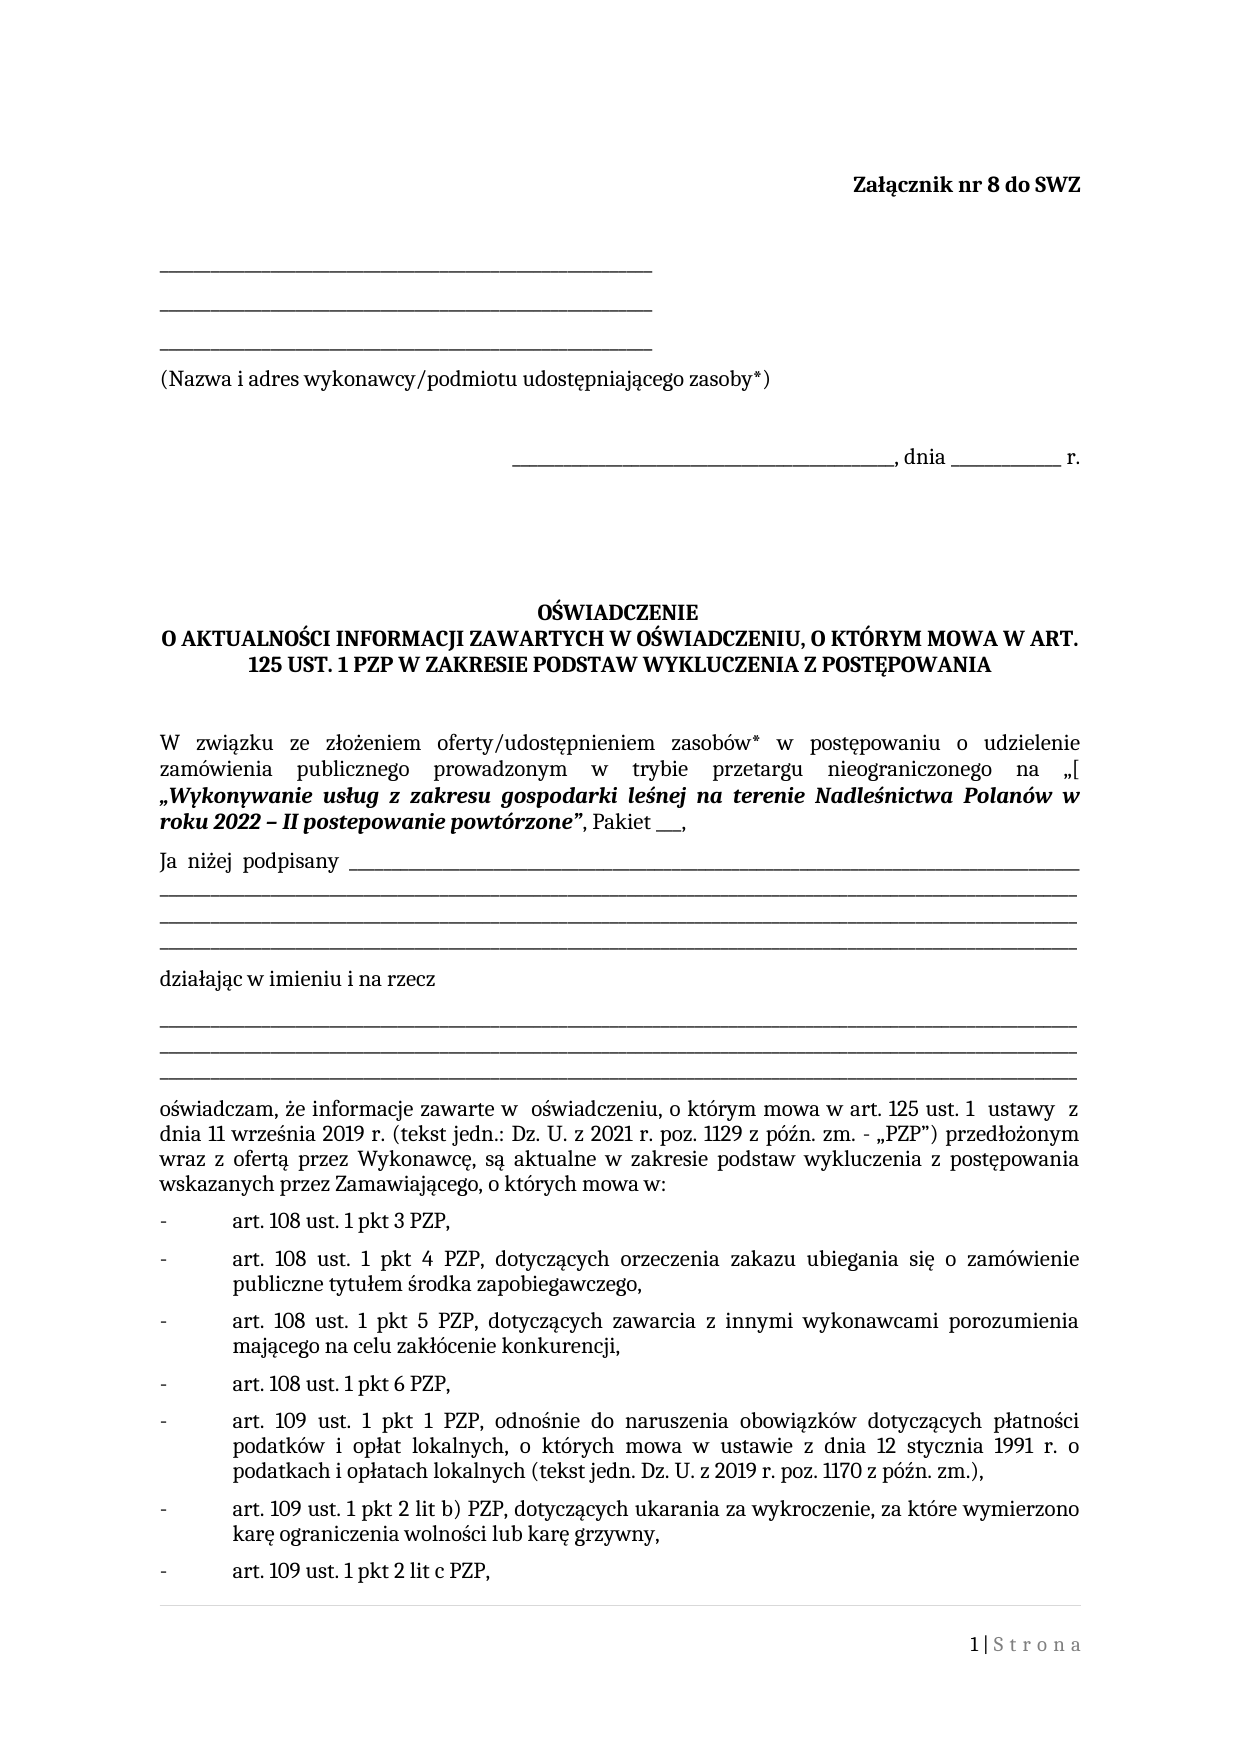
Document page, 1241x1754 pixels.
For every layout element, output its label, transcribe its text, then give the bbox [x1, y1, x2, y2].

text _____________________________________________, dnia _____________ r. [159, 444, 1081, 470]
text OŚWIADCZENIE O AKTUALNOŚCI INFORMACJI ZAWARTYCH W OŚWIADCZENIU, O KTÓRYM MOWA W ART. 125 UST. 1 PZP W ZAKRESIE PODSTAW WYKLUCZENIA Z POSTĘPOWANIA [159, 599, 1081, 678]
text ____________________________________________________________________________________________________________________________________________________________________________________________________________________________________________________________________________________________________________________________________ [159, 1004, 1081, 1083]
text __________________________________________________________ [159, 250, 1081, 276]
text - art. 108 ust. 1 pkt 6 PZP, [159, 1371, 1081, 1396]
text Ja niżej podpisany ______________________________________________________________________________________ ____________________________________________________________________________________________________________________________________________________________________________________________________________________________________________________________________________________________________________________________________ [159, 848, 1081, 953]
text Załącznik nr 8 do SWZ [159, 172, 1081, 198]
text __________________________________________________________ [159, 327, 1081, 354]
text (Nazwa i adres wykonawcy/podmiotu udostępniającego zasoby*) [159, 366, 1081, 393]
text - art. 108 ust. 1 pkt 4 PZP, dotyczących orzeczenia zakazu ubiegania się o zamówienie publiczne tytułem środka zapobiegawczego, [159, 1246, 1081, 1296]
text - art. 108 ust. 1 pkt 5 PZP, dotyczących zawarcia z innymi wykonawcami porozumienia mającego na celu zakłócenie konkurencji, [159, 1308, 1081, 1358]
text __________________________________________________________ [159, 288, 1081, 315]
text - art. 109 ust. 1 pkt 1 PZP, odnośnie do naruszenia obowiązków dotyczących płatności podatków i opłat lokalnych, o których mowa w ustawie z dnia 12 stycznia 1991 r. o podatkach i opłatach lokalnych (tekst jedn. Dz. U. z 2019 r. poz. 1170 z późn. zm.), [159, 1408, 1081, 1483]
text oświadczam, że informacje zawarte w oświadczeniu, o którym mowa w art. 125 ust. 1 ustawy z dnia 11 września 2019 r. (tekst jedn.: Dz. U. z 2021 r. poz. 1129 z późn. zm. - „PZP”) przedłożonym wraz z ofertą przez Wykonawcę, są aktualne w zakresie podstaw wykluczenia z postępowania wskazanych przez Zamawiającego, o których mowa w: [159, 1096, 1081, 1196]
text - art. 109 ust. 1 pkt 2 lit c PZP, [159, 1558, 1081, 1583]
text - art. 108 ust. 1 pkt 3 PZP, [159, 1208, 1081, 1233]
text - art. 109 ust. 1 pkt 2 lit b) PZP, dotyczących ukarania za wykroczenie, za które wymierzono karę ograniczenia wolności lub karę grzywny, [159, 1496, 1081, 1546]
text działając w imieniu i na rzecz [159, 966, 1081, 992]
text W związku ze złożeniem oferty/udostępnieniem zasobów* w postępowaniu o udzielenie zamówienia publicznego prowadzonym w trybie przetargu nieograniczonego na „[ „Wykonywanie usług z zakresu gospodarki leśnej na terenie Nadleśnictwa Polanów w roku 2022 – II postepowanie powtórzone”, Pakiet ___, [159, 730, 1081, 835]
